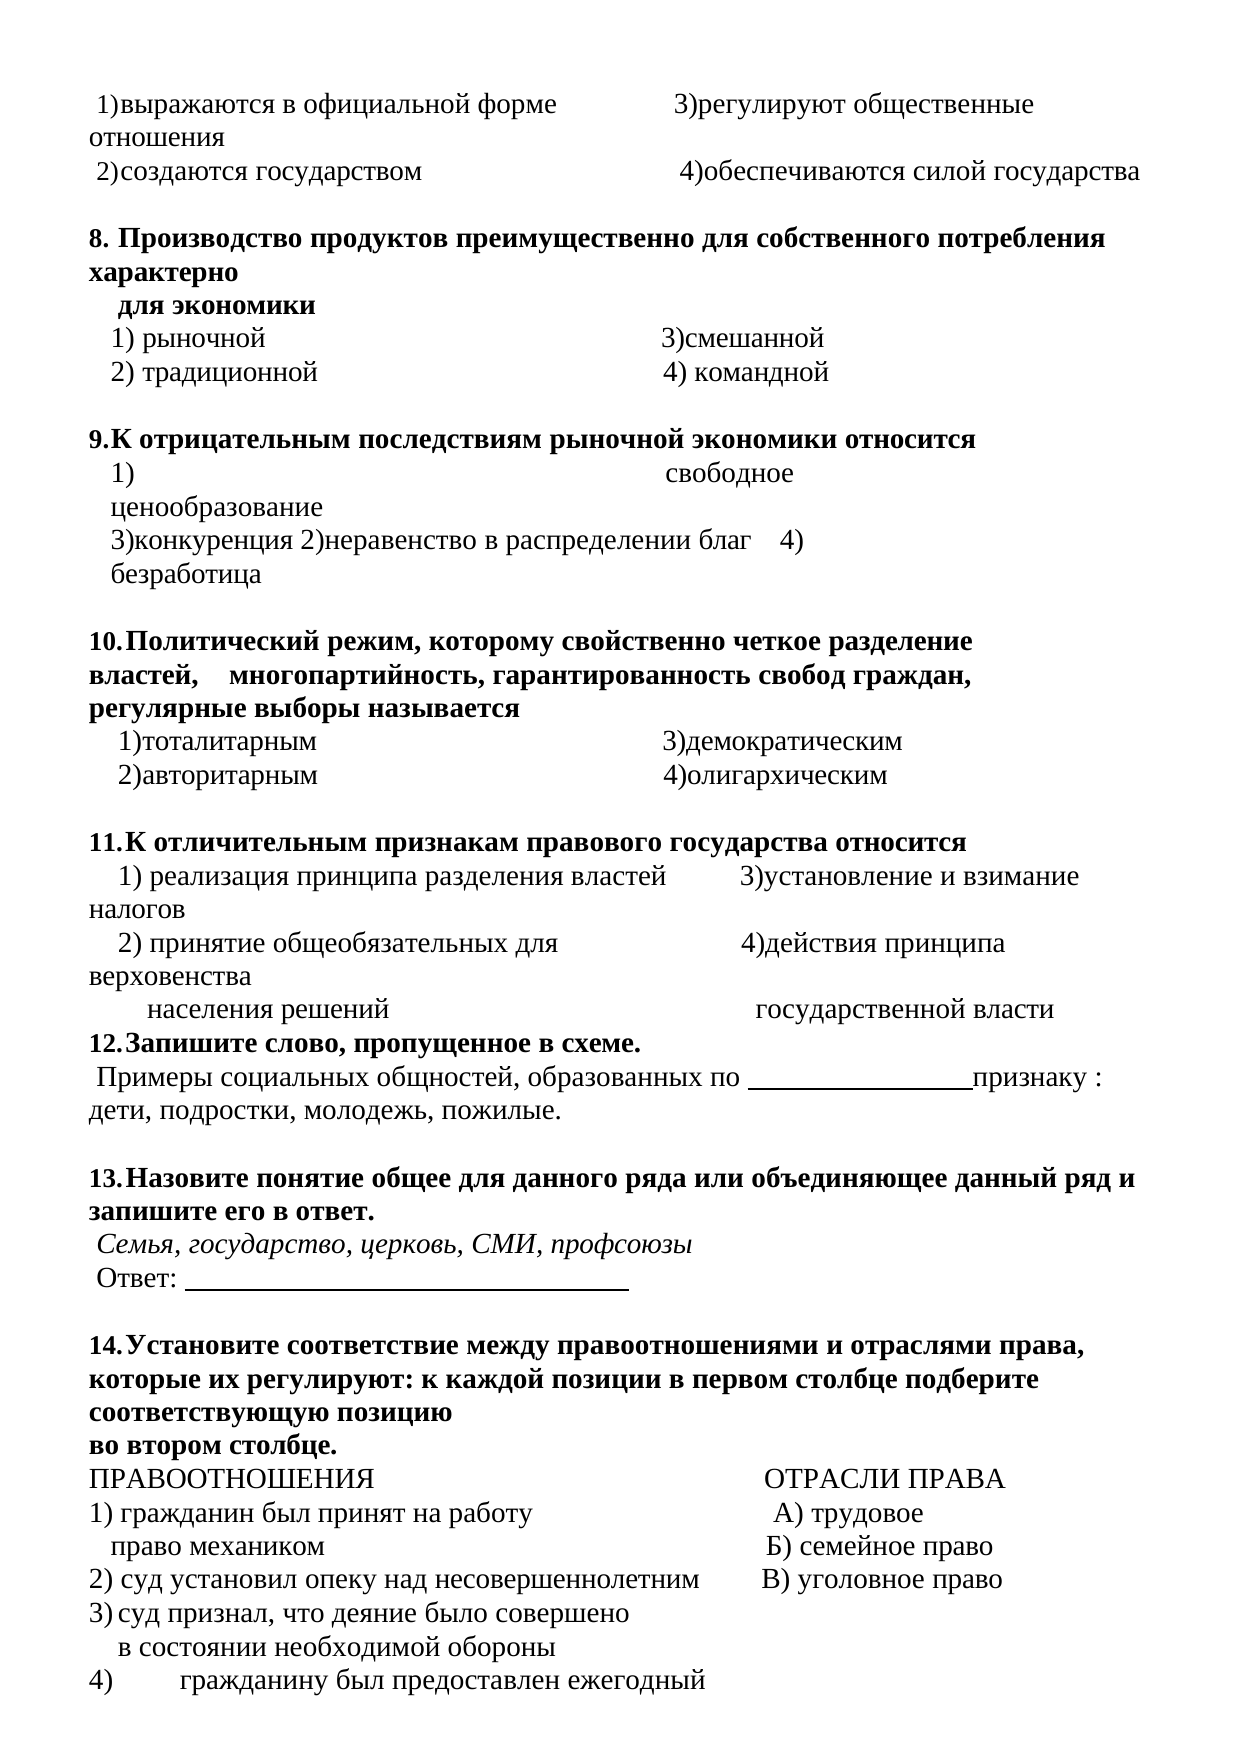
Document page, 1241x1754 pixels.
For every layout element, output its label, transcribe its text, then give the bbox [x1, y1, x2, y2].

list суд признал, что деяние было совершено в состоянии необходимой обороны [89, 1595, 632, 1662]
list К отрицательным последствиям рыночной экономики относится [89, 422, 1226, 455]
text Семья, государство, церковь, СМИ, профсоюзы [96, 1227, 1226, 1260]
list реализация принципа разделения властей 3)установление и взимание налогов [89, 858, 1080, 925]
list Производство продуктов преимущественно для собственного потребления характерно [89, 221, 1106, 288]
list создаются государством 4)обеспечиваются силой государства [96, 153, 1226, 187]
list традиционной 4) командной [110, 354, 1226, 388]
text Ответ: [96, 1260, 1226, 1293]
list свободное ценообразование 3)конкуренция 2)неравенство в распределении благ 4) безработица [110, 455, 851, 589]
text для экономики [118, 288, 1226, 321]
text ПРАВООТНОШЕНИЯ ОТРАСЛИ ПРАВА [89, 1461, 1226, 1495]
list Политический режим, которому свойственно четкое разделение [89, 623, 1226, 657]
list авторитарным 4)олигархическим [118, 757, 1226, 790]
list Запишите слово, пропущенное в схеме. [89, 1026, 1226, 1059]
list тоталитарным 3)демократическим [118, 724, 1226, 757]
list гражданин был принят на работу А) трудовое право механиком Б) семейное право [89, 1495, 996, 1562]
text Примеры социальных общностей, образованных по признаку : дети, подростки, молодежь, пожилые. [89, 1059, 1103, 1126]
list К отличительным признакам правового государства относится [89, 824, 1226, 858]
list выражаются в официальной форме 3)регулируют общественные отношения [89, 86, 1034, 153]
list рыночной 3)смешанной [110, 321, 1226, 354]
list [89, 1662, 731, 1696]
list Установите соответствие между правоотношениями и отраслями права, которые их регулируют: к каждой позиции в первом столбце подберите соответствующую позицию [89, 1327, 1084, 1428]
list Назовите понятие общее для данного ряда или объединяющее данный ряд и запишите его в ответ. [89, 1160, 1135, 1227]
list суд установил опеку над несовершеннолетним В) уголовное право [89, 1562, 1226, 1595]
list принятие общеобязательных для 4)действия принципа верховенства [89, 925, 1006, 992]
text во втором столбце. [89, 1428, 1226, 1461]
text властей, многопартийность, гарантированность свобод граждан, регулярные выборы называется [89, 657, 1136, 724]
text населения решений государственной власти [147, 992, 1226, 1025]
